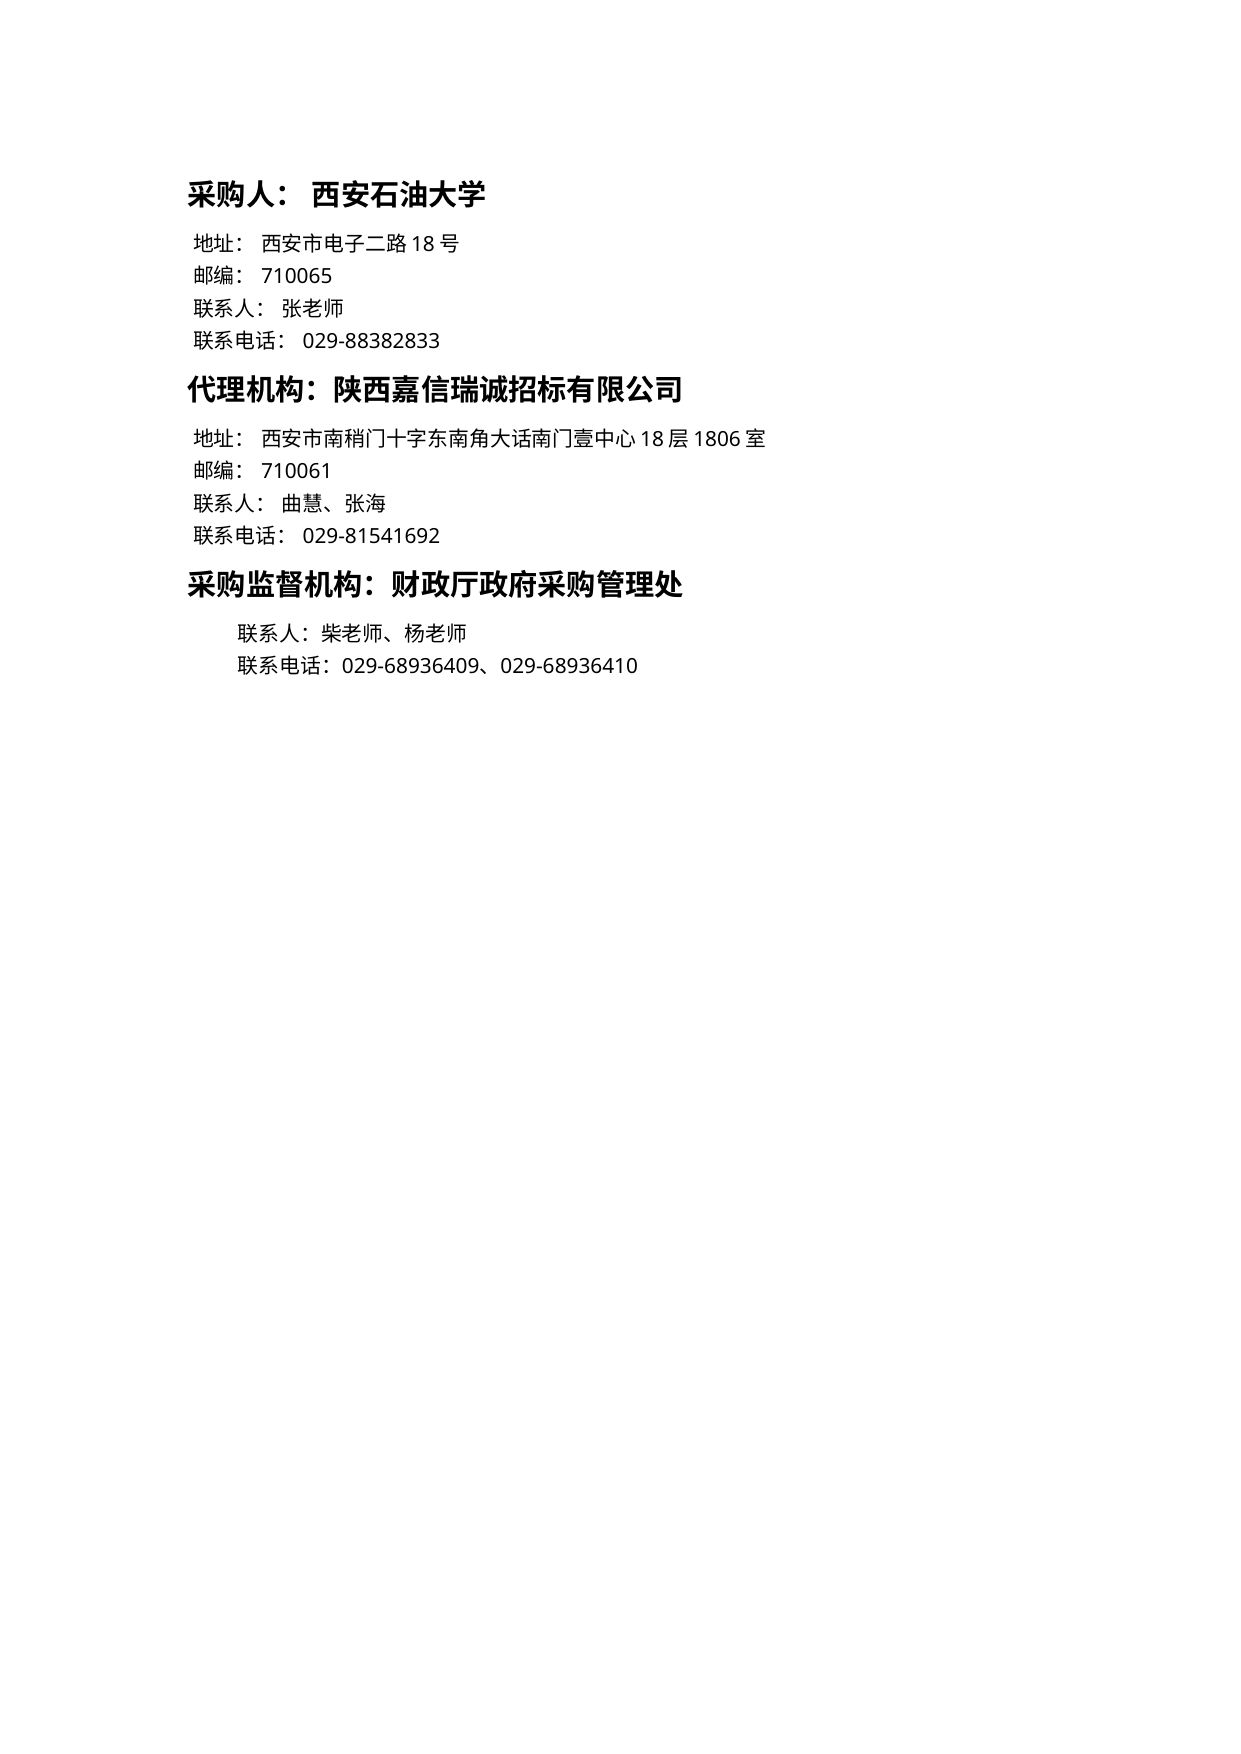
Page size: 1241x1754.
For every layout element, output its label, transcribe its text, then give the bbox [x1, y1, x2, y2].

text 联系电话：029-68936409、029-68936410 [187, 649, 1053, 682]
text 联系人： 张老师 [187, 292, 1053, 324]
text 联系人： 曲慧、张海 [187, 487, 1053, 519]
text 地址： 西安市电子二路18号 [187, 227, 1053, 259]
text 代理机构：陕西嘉信瑞诚招标有限公司 [187, 357, 1053, 422]
text 联系电话： 029-88382833 [187, 324, 1053, 357]
text 联系电话： 029-81541692 [187, 519, 1053, 552]
text 地址： 西安市南稍门十字东南角大话南门壹中心18层1806室 [187, 422, 1053, 454]
text 邮编： 710065 [187, 259, 1053, 292]
text 采购监督机构：财政厅政府采购管理处 [187, 552, 1053, 617]
text 邮编： 710061 [187, 454, 1053, 487]
text 联系人：柴老师、杨老师 [187, 617, 1053, 649]
text 采购人： 西安石油大学 [187, 162, 1053, 227]
